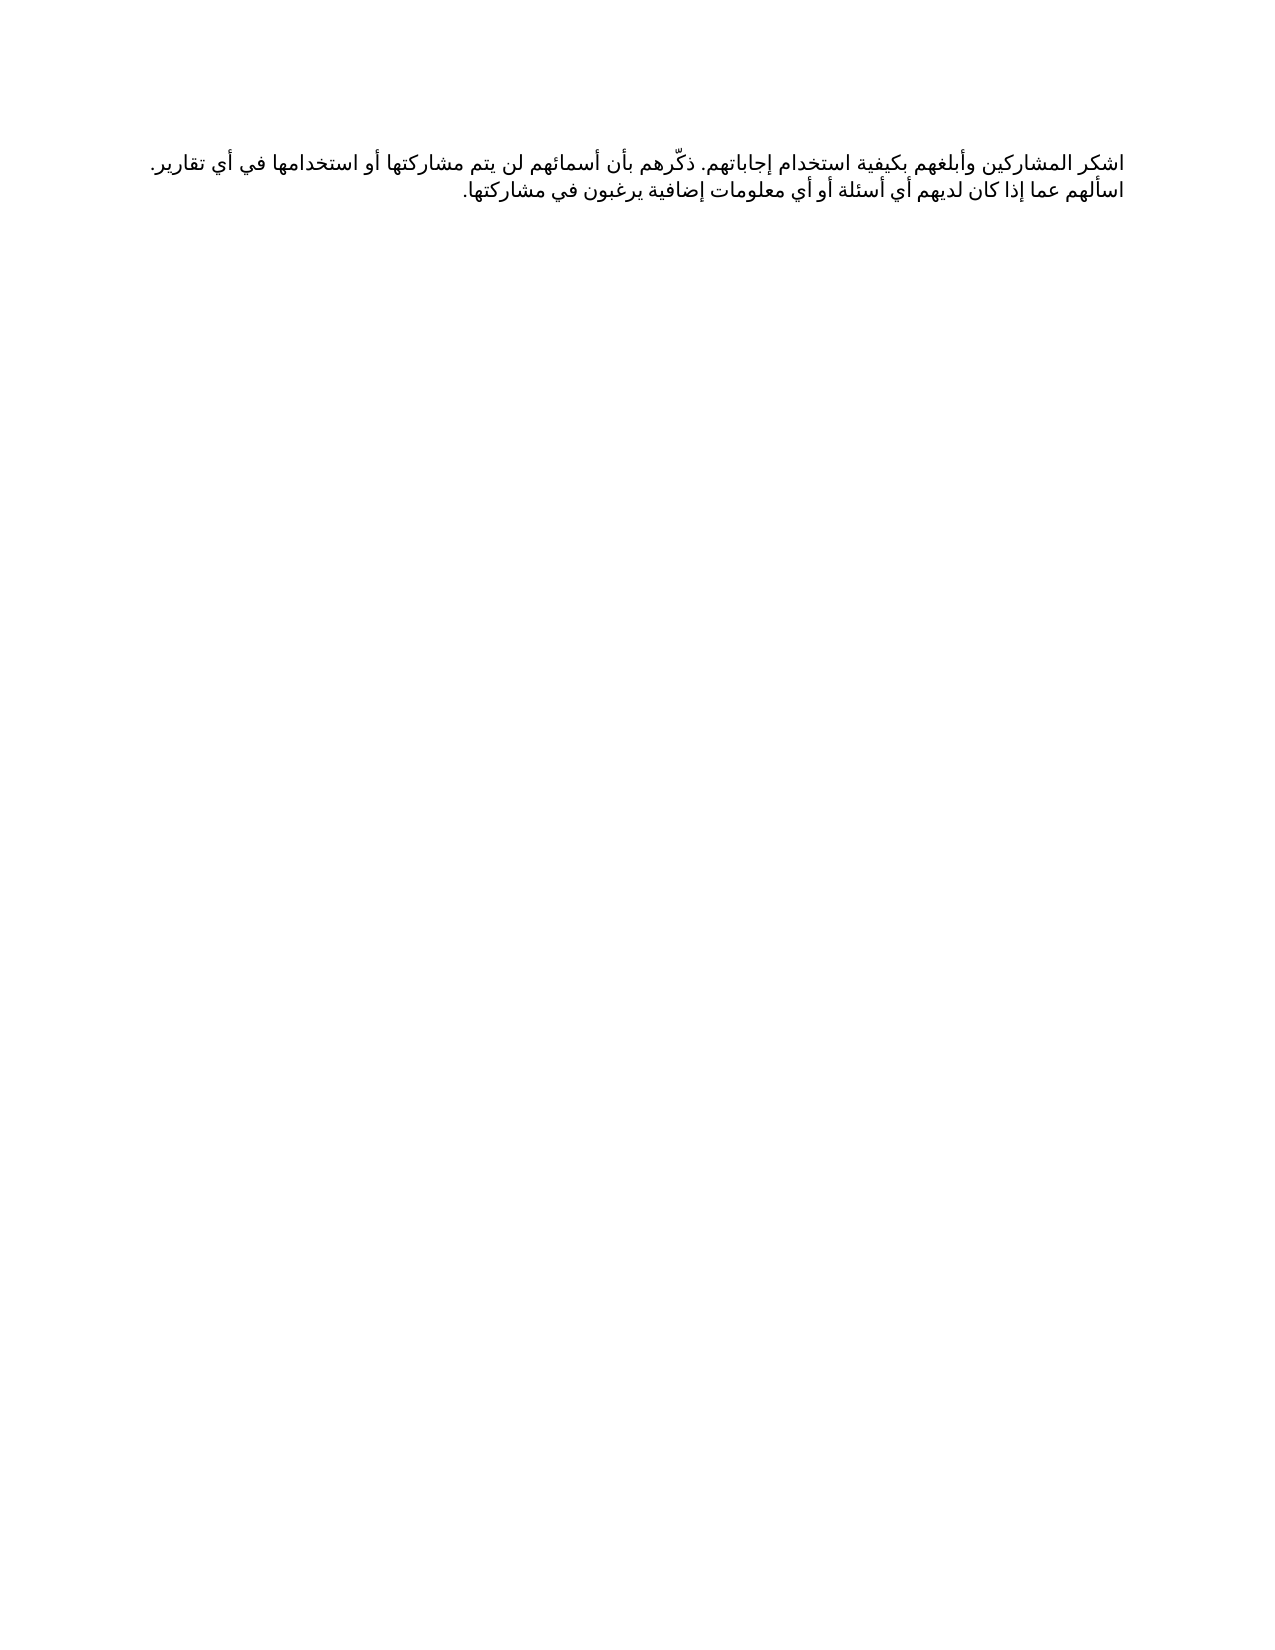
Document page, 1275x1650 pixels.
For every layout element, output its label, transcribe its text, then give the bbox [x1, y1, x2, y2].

text اشكر المشاركين وأبلغهم بكيفية استخدام إجاباتهم. ذكّرهم بأن أسمائهم لن يتم مشاركتها أو استخدامها في أي تقارير. اسألهم عما إذا كان لديهم أي أسئلة أو أي معلومات إضافية يرغبون في مشاركتها. [150, 150, 1125, 203]
